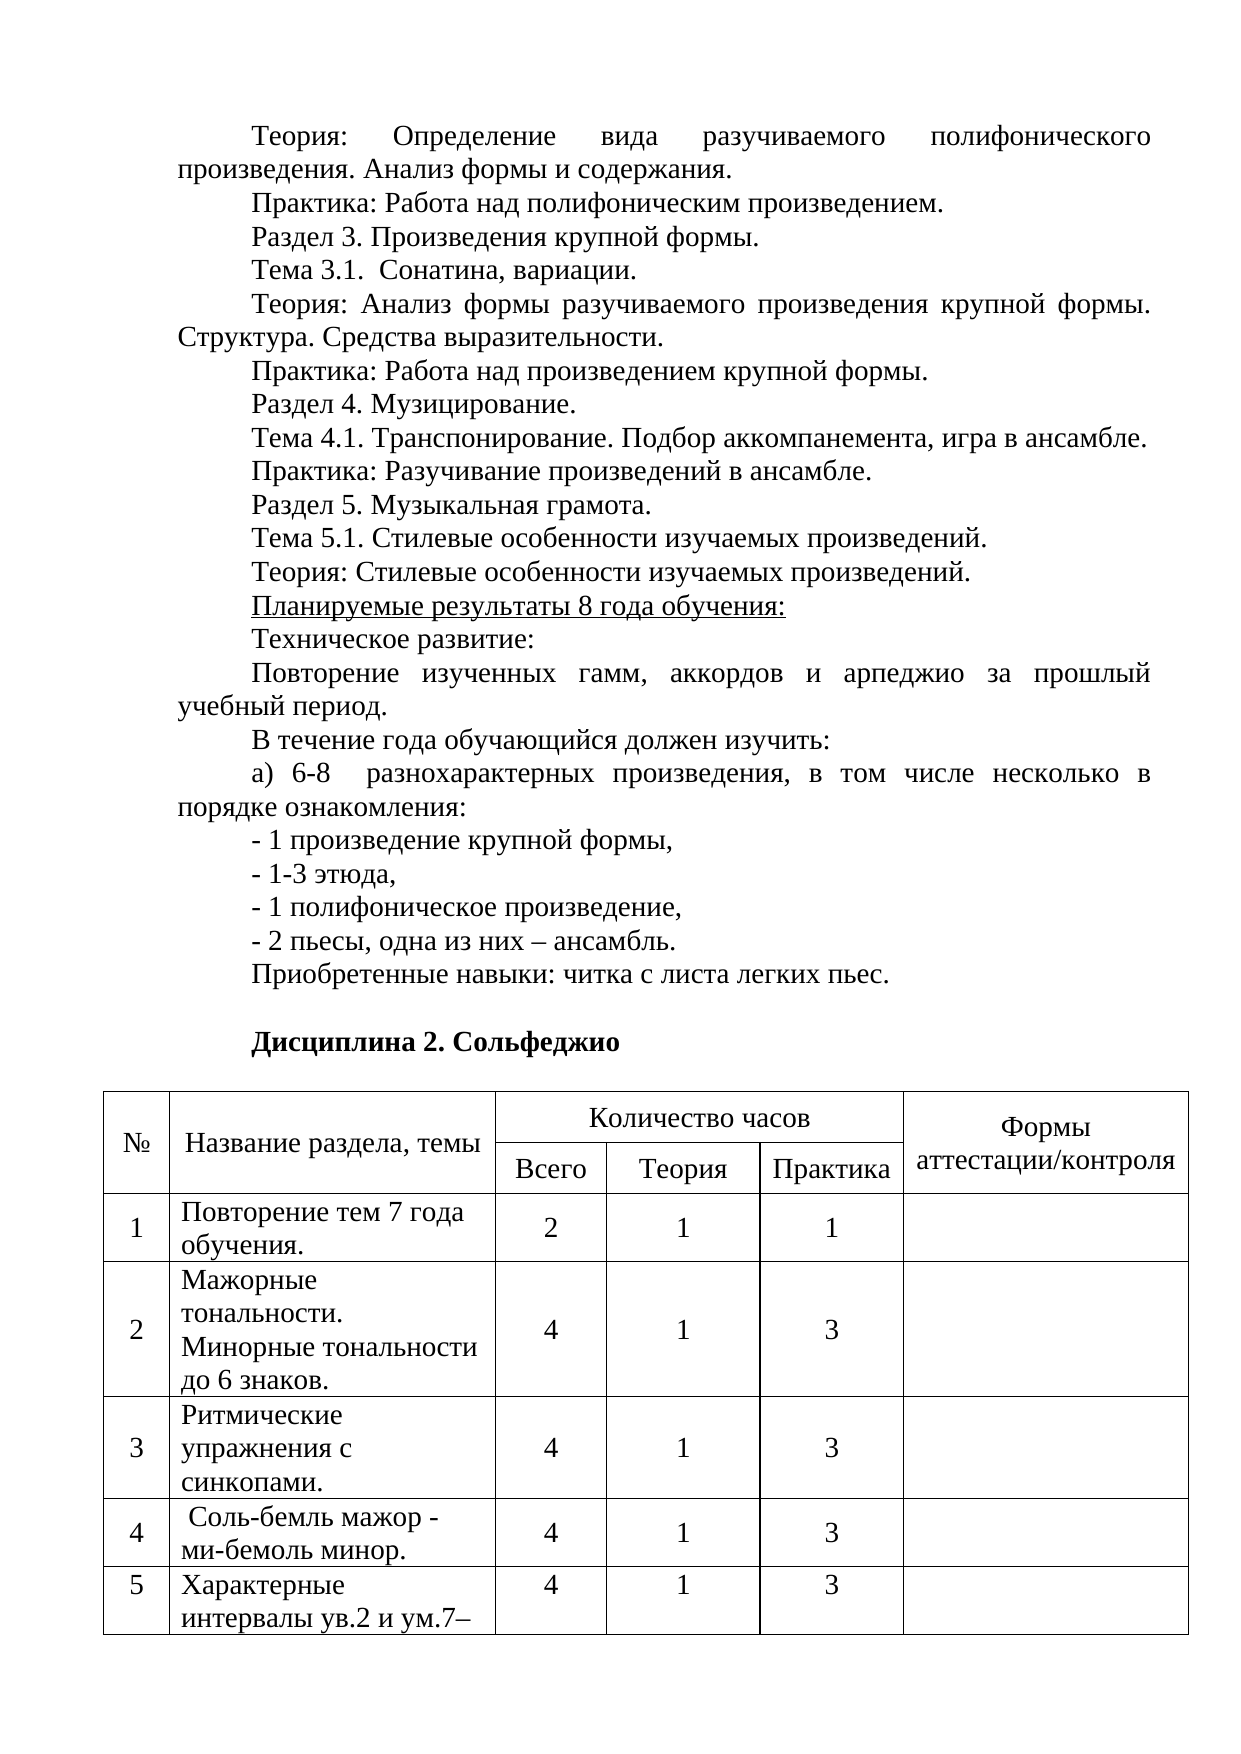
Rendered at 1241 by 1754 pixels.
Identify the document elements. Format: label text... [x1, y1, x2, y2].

text - 2 пьесы, одна из них – ансамбль. [177, 923, 1152, 957]
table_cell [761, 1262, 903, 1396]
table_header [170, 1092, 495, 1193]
text Тема 3.1. Сонатина, вариации. [177, 252, 1152, 286]
text Тема 4.1. Транспонирование. Подбор аккомпанемента, игра в ансамбле. [177, 420, 1152, 453]
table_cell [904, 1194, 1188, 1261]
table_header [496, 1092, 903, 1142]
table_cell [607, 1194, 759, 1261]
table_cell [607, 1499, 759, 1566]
text а) 6-8 разнохарактерных произведения, в том числе несколько в порядке ознакомления: [177, 755, 1152, 822]
text Практика: Работа над произведением крупной формы. [177, 353, 1152, 386]
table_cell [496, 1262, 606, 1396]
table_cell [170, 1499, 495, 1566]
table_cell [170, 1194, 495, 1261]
text Раздел 4. Музицирование. [177, 386, 1152, 420]
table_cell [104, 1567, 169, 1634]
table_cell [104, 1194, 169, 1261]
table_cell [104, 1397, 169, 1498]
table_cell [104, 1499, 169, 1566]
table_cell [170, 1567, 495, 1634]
text - 1 произведение крупной формы, [177, 822, 1152, 856]
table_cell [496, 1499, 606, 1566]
text - 1 полифоническое произведение, [177, 889, 1152, 923]
text Приобретенные навыки: читка с листа легких пьес. [177, 957, 1152, 990]
text Повторение изученных гамм, аккордов и арпеджио за прошлый учебный период. [177, 655, 1152, 722]
text Тема 5.1. Стилевые особенности изучаемых произведений. [177, 521, 1152, 554]
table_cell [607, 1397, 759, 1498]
text Планируемые результаты 8 года обучения: [177, 588, 1152, 621]
text - 1-3 этюда, [177, 856, 1152, 889]
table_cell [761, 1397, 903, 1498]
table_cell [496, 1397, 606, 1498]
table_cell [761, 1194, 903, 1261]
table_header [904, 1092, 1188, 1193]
text Теория: Стилевые особенности изучаемых произведений. [177, 554, 1152, 588]
text Техническое развитие: [177, 621, 1152, 655]
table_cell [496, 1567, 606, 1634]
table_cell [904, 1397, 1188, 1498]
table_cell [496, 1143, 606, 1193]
text Практика: Работа над полифоническим произведением. [177, 185, 1152, 219]
text Дисциплина 2. Сольфеджио [177, 1024, 1152, 1057]
text В течение года обучающийся должен изучить: [177, 722, 1152, 755]
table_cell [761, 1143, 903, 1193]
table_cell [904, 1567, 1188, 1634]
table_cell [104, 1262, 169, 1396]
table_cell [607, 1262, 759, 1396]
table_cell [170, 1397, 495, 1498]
text Теория: Анализ формы разучиваемого произведения крупной формы. Структура. Средства выразительности. [177, 286, 1152, 353]
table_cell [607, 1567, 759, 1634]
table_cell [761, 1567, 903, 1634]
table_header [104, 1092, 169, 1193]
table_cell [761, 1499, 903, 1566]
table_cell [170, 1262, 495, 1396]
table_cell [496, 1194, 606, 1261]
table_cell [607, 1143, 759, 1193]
text Раздел 3. Произведения крупной формы. [177, 219, 1152, 252]
text Практика: Разучивание произведений в ансамбле. [177, 453, 1152, 487]
text Теория: Определение вида разучиваемого полифонического произведения. Анализ формы и содержания. [177, 118, 1152, 185]
text Раздел 5. Музыкальная грамота. [177, 487, 1152, 521]
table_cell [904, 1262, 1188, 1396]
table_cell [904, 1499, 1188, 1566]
